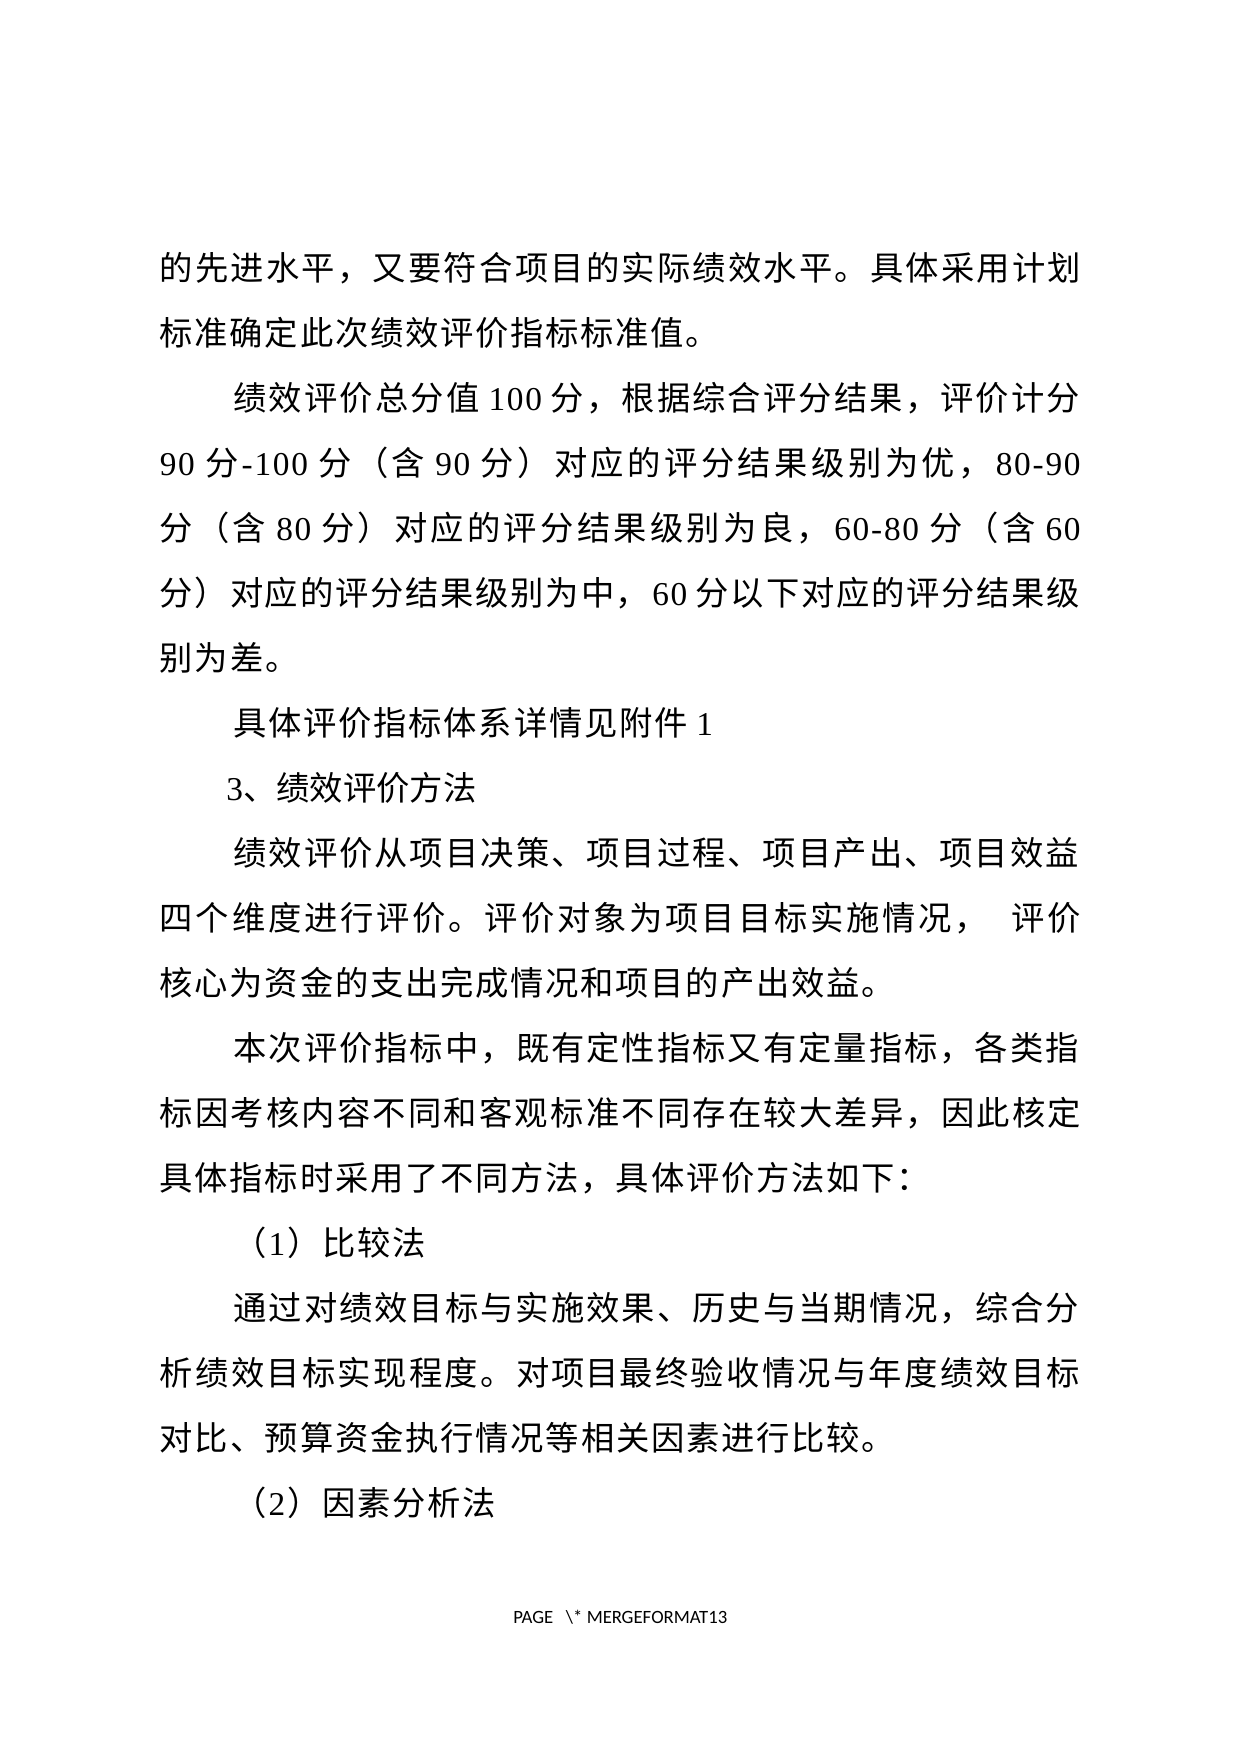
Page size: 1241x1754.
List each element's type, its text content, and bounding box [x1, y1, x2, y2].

text 通过对绩效目标与实施效果、历史与当期情况，综合分析绩效目标实现程度。对项目最终验收情况与年度绩效目标对比、预算资金执行情况等相关因素进行比较。 [159, 1273, 1081, 1468]
text 绩效评价从项目决策、项目过程、项目产出、项目效益四个维度进行评价。评价对象为项目目标实施情况， 评价核心为资金的支出完成情况和项目的产出效益。 [159, 818, 1081, 1013]
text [159, 233, 1081, 363]
text （2）因素分析法 [159, 1468, 1081, 1533]
text （1）比较法 [159, 1208, 1081, 1273]
text 本次评价指标中，既有定性指标又有定量指标，各类指标因考核内容不同和客观标准不同存在较大差异，因此核定具体指标时采用了不同方法，具体评价方法如下： [159, 1013, 1081, 1208]
title 具体评价指标体系详情见附件1 [159, 688, 1081, 753]
title 绩效评价总分值100分，根据综合评分结果，评价计分90分-100分（含90分）对应的评分结果级别为优，80-90分（含80分）对应的评分结果级别为良，60-80分（含60分）对应的评分结果级别为中，60分以下对应的评分结果级别为差。 [159, 363, 1081, 688]
title 3、绩效评价方法 [159, 753, 1081, 818]
